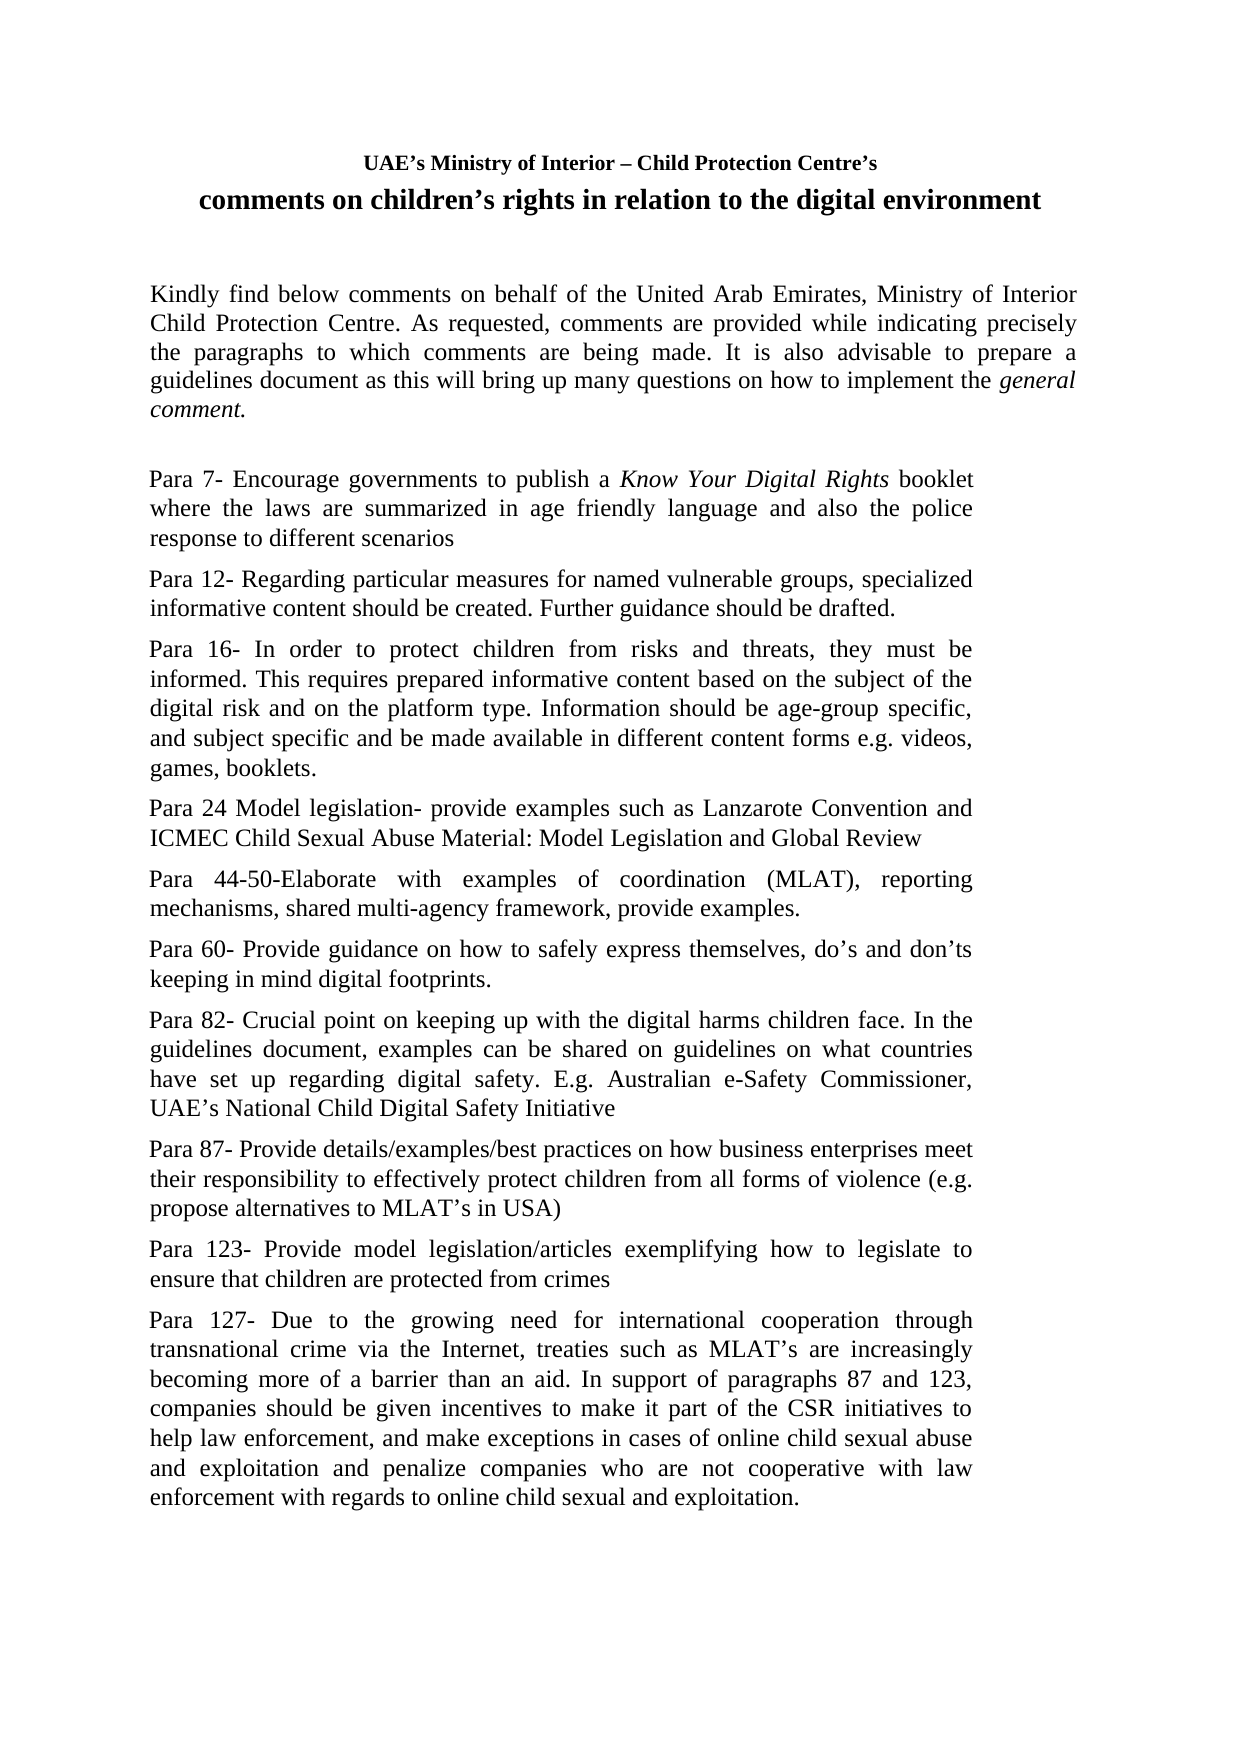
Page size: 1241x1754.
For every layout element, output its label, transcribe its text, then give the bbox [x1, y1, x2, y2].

text Para 44-50-Elaborate with examples of coordination (MLAT), reporting mechanisms, shared multi-agency framework, provide examples. [148, 864, 973, 922]
text Para 82- Crucial point on keeping up with the digital harms children face. In the guidelines document, examples can be shared on guidelines on what countries have set up regarding digital safety. E.g. Australian e-Safety Commissioner, UAE’s National Child Digital Safety Initiative [148, 1005, 973, 1122]
text Para 7- Encourage governments to publish a Know Your Digital Rights booklet where the laws are summarized in age friendly language and also the police response to different scenarios [148, 464, 973, 552]
text Para 16- In order to protect children from risks and threats, they must be informed. This requires prepared informative content based on the subject of the digital risk and on the platform type. Information should be age-group specific, and subject specific and be made available in different content forms e.g. videos, games, booklets. [148, 634, 973, 781]
text Para 127- Due to the growing need for international cooperation through transnational crime via the Internet, treaties such as MLAT’s are increasingly becoming more of a barrier than an aid. In support of paragraphs 87 and 123, companies should be given incentives to make it part of the CSR initiatives to help law enforcement, and make exceptions in cases of online child sexual abuse and exploitation and penalize companies who are not cooperative with law enforcement with regards to online child sexual and exploitation. [148, 1305, 973, 1511]
text Para 24 Model legislation- provide examples such as Lanzarote Convention and ICMEC Child Sexual Abuse Material: Model Legislation and Global Review [148, 793, 973, 852]
text UAE’s Ministry of Interior – Child Protection Centre’s [162, 150, 1078, 175]
text Para 12- Regarding particular measures for named vulnerable groups, specialized informative content should be created. Further guidance should be drafted. [148, 564, 973, 622]
text comments on children’s rights in relation to the digital environment [162, 182, 1078, 216]
text Para 87- Provide details/examples/best practices on how business enterprises meet their responsibility to effectively protect children from all forms of violence (e.g. propose alternatives to MLAT’s in USA) [148, 1134, 973, 1222]
text Para 60- Provide guidance on how to safely express themselves, do’s and don’ts keeping in mind digital footprints. [148, 934, 973, 993]
text Para 123- Provide model legislation/articles exemplifying how to legislate to ensure that children are protected from crimes [148, 1234, 973, 1293]
text Kindly find below comments on behalf of the United Arab Emirates, Ministry of Interior Child Protection Centre. As requested, comments are provided while indicating precisely the paragraphs to which comments are being made. It is also advisable to prepare a guidelines document as this will bring up many questions on how to implement the general comment. [150, 280, 1078, 423]
